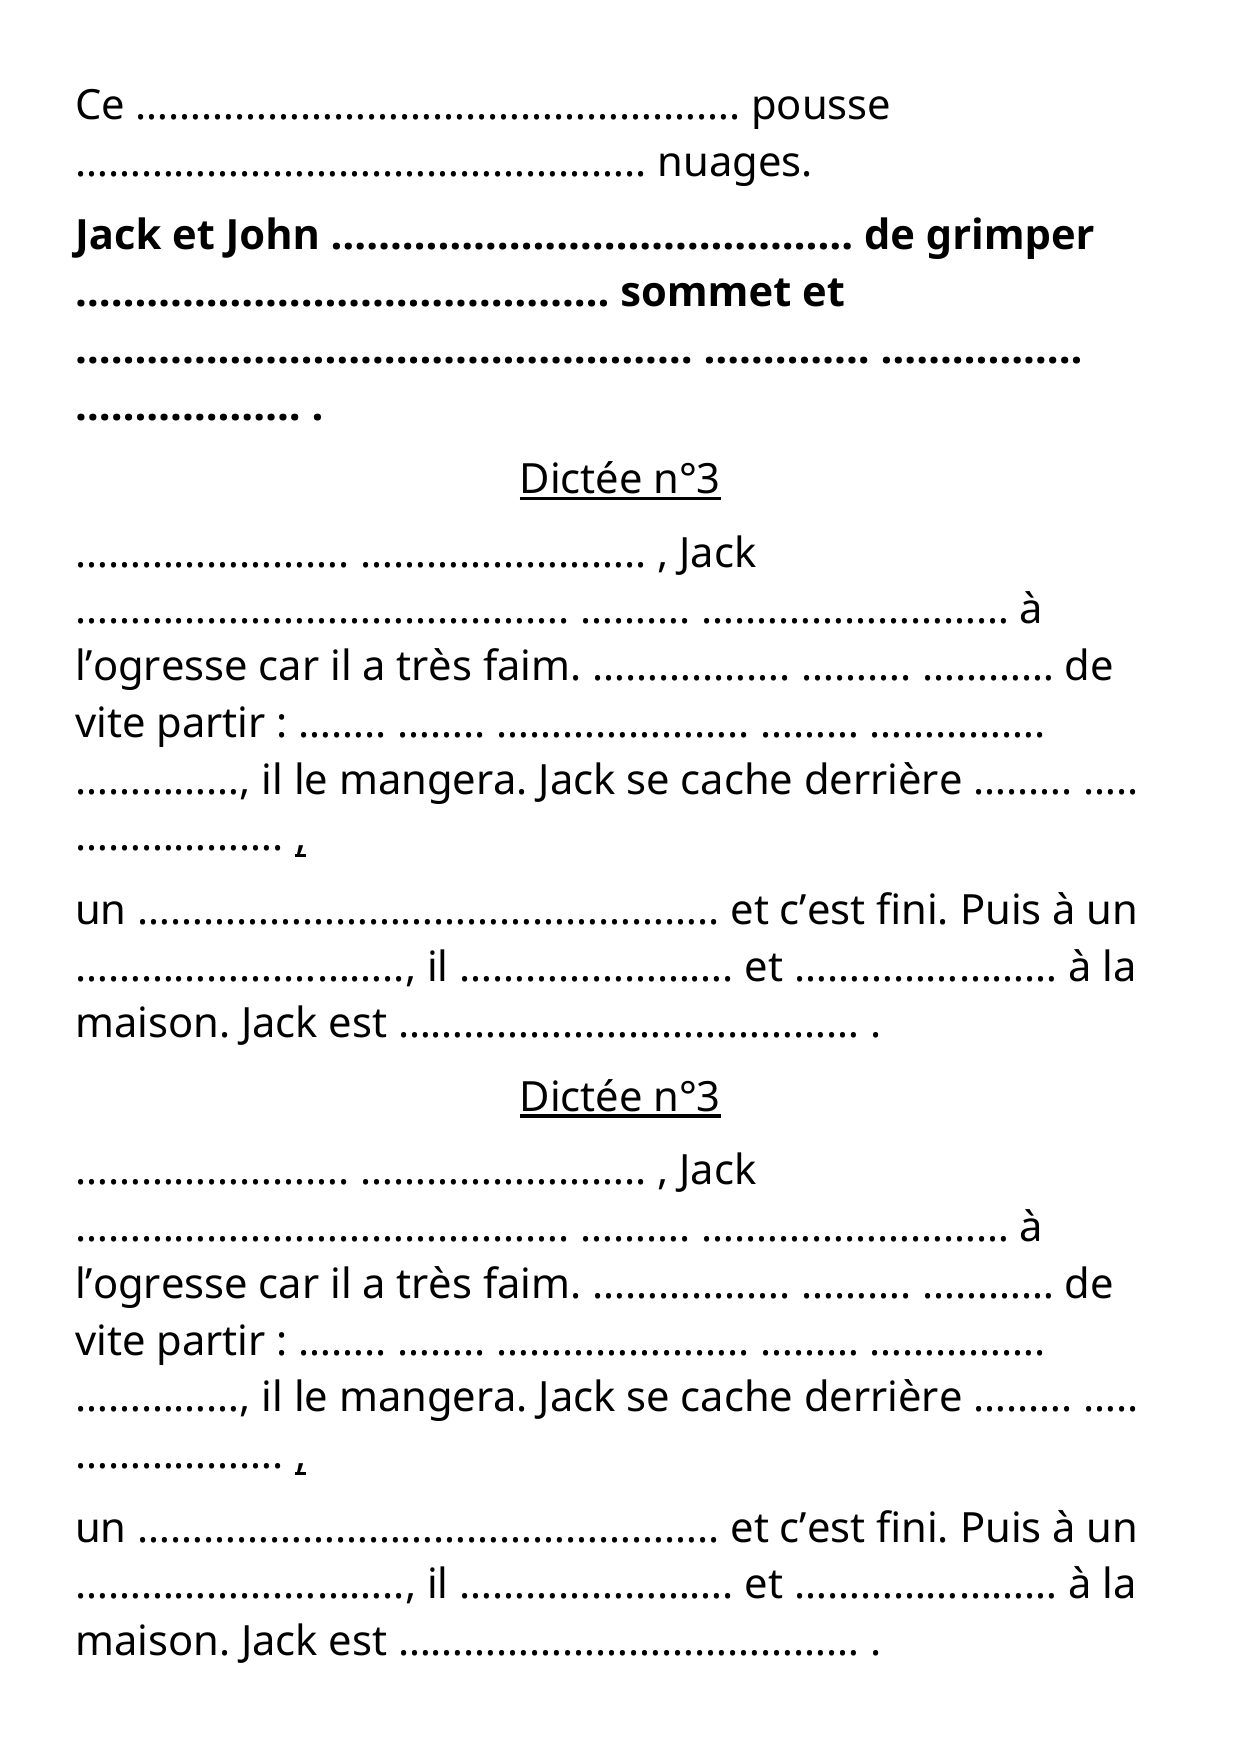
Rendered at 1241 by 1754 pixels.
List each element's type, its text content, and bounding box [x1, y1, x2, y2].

text un …………………………………………….. et c’est fini. Puis à un ……………….……….., il ……………………. et …………………… à la maison. Jack est …………………………………… . [75, 1497, 1165, 1668]
text Jack et John ………………..…………………… de grimper …………….……………..………… sommet et ………………………………………….… ………….. ……………..………………. . [75, 205, 1165, 432]
text Ce …………………………..…………….……. pousse ………………………..………………….. nuages. [75, 75, 1165, 188]
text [75, 1140, 1165, 1481]
text Dictée n°3 [75, 449, 1165, 506]
text un …………………………………………….. et c’est fini. Puis à un ……………….……….., il ……………………. et …………………… à la maison. Jack est …………………………………… . [75, 880, 1165, 1050]
text Dictée n°3 [75, 1067, 1165, 1123]
